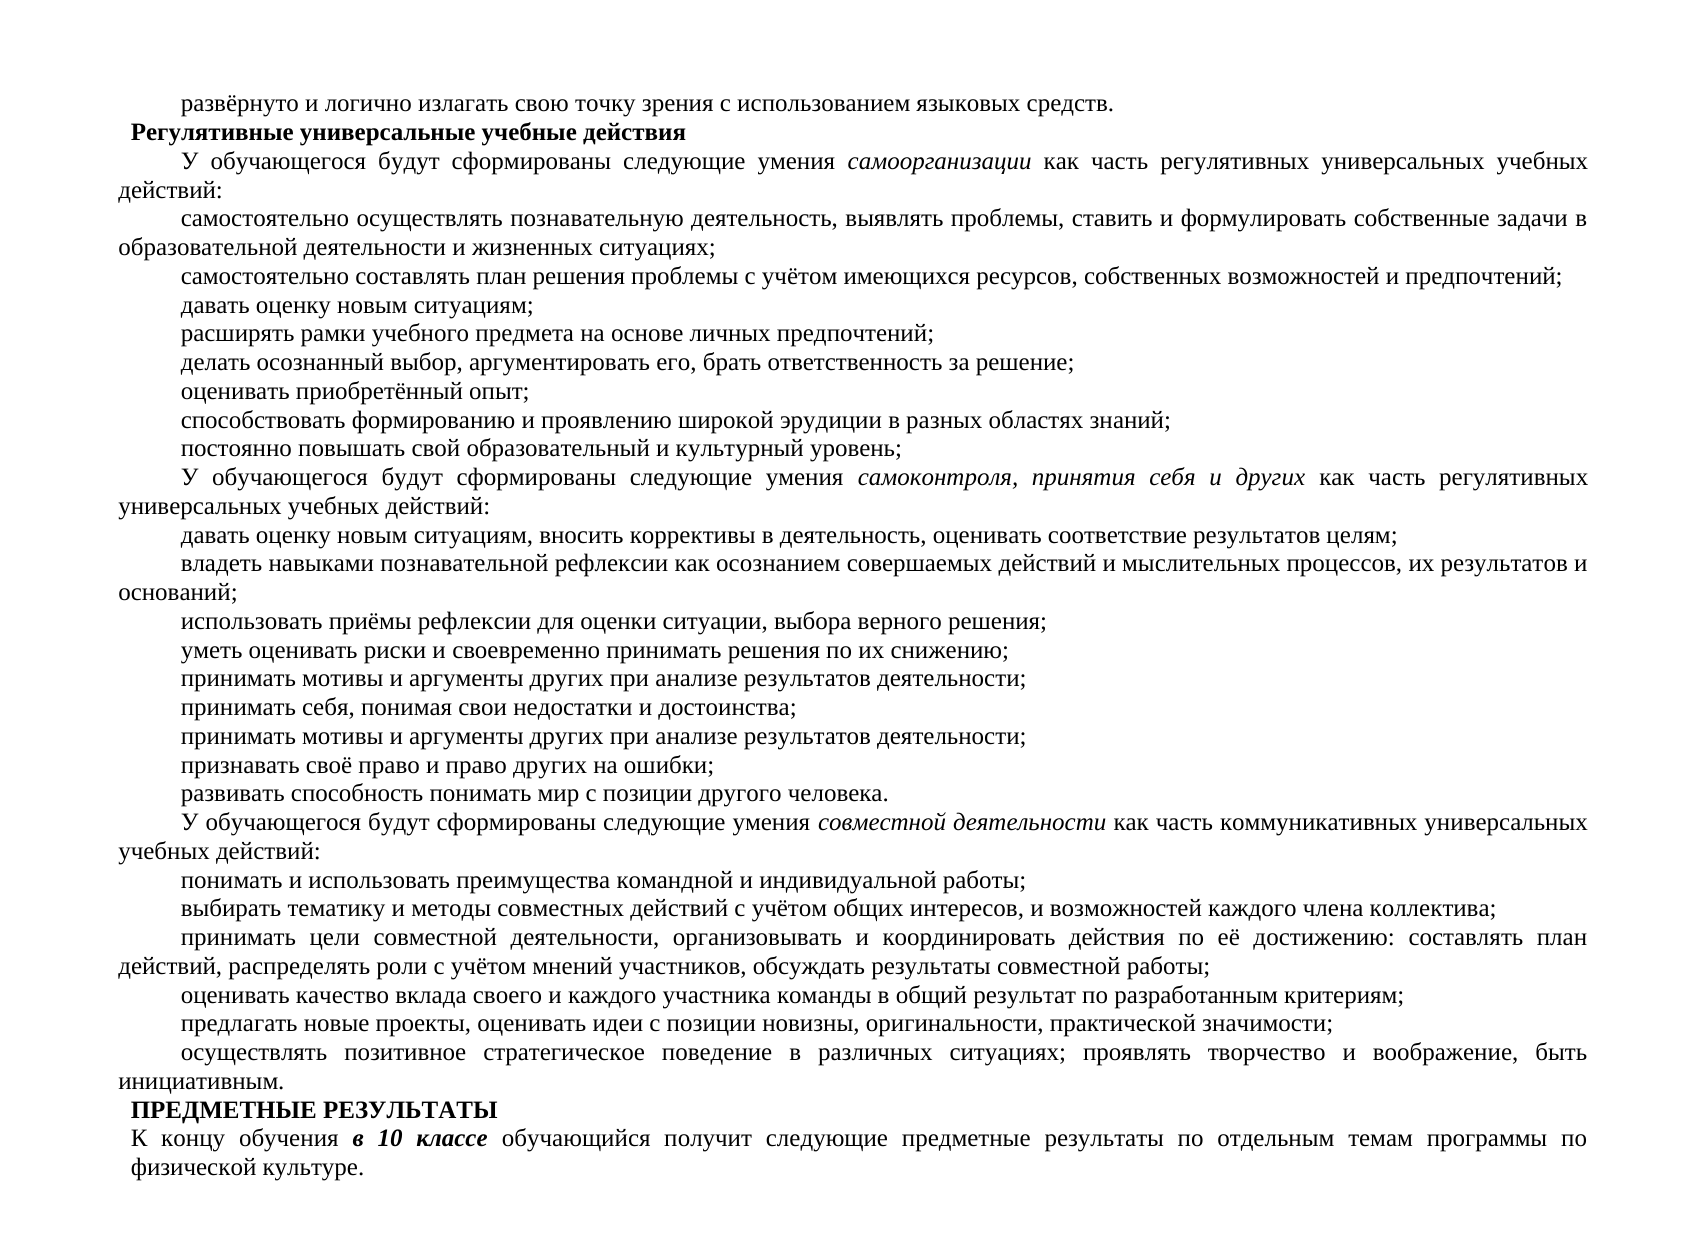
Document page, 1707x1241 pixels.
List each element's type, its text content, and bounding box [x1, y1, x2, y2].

text развивать способность понимать мир с позиции другого человека. [118, 778, 1588, 807]
text расширять рамки учебного предмета на основе личных предпочтений; [118, 318, 1588, 347]
text предлагать новые проекты, оценивать идеи с позиции новизны, оригинальности, практической значимости; [118, 1008, 1588, 1037]
text У обучающегося будут сформированы следующие умения совместной деятельности как часть коммуникативных универсальных учебных действий: [118, 807, 1588, 865]
text делать осознанный выбор, аргументировать его, брать ответственность за решение; [118, 347, 1588, 376]
text развёрнуто и логично излагать свою точку зрения с использованием языковых средств. [118, 88, 1588, 117]
text понимать и использовать преимущества командной и индивидуальной работы; [118, 865, 1588, 893]
text ПРЕДМЕТНЫЕ РЕЗУЛЬТАТЫ [131, 1095, 1588, 1123]
text самостоятельно осуществлять познавательную деятельность, выявлять проблемы, ставить и формулировать собственные задачи в образовательной деятельности и жизненных ситуациях; [118, 203, 1588, 261]
text принимать мотивы и аргументы других при анализе результатов деятельности; [118, 721, 1588, 750]
text У обучающегося будут сформированы следующие умения самоорганизации как часть регулятивных универсальных учебных действий: [118, 146, 1588, 203]
text постоянно повышать свой образовательный и культурный уровень; [118, 433, 1588, 462]
text выбирать тематику и методы совместных действий с учётом общих интересов, и возможностей каждого члена коллектива; [118, 893, 1588, 922]
text владеть навыками познавательной рефлексии как осознанием совершаемых действий и мыслительных процессов, их результатов и оснований; [118, 548, 1588, 606]
text У обучающегося будут сформированы следующие умения самоконтроля, принятия себя и других как часть регулятивных универсальных учебных действий: [118, 462, 1588, 520]
text принимать мотивы и аргументы других при анализе результатов деятельности; [118, 663, 1588, 692]
text способствовать формированию и проявлению широкой эрудиции в разных областях знаний; [118, 405, 1588, 433]
text принимать цели совместной деятельности, организовывать и координировать действия по её достижению: составлять план действий, распределять роли с учётом мнений участников, обсуждать результаты совместной работы; [118, 922, 1588, 980]
text осуществлять позитивное стратегическое поведение в различных ситуациях; проявлять творчество и воображение, быть инициативным. [118, 1037, 1588, 1095]
text признавать своё право и право других на ошибки; [118, 750, 1588, 778]
text оценивать приобретённый опыт; [118, 376, 1588, 405]
text уметь оценивать риски и своевременно принимать решения по их снижению; [118, 635, 1588, 663]
text использовать приёмы рефлексии для оценки ситуации, выбора верного решения; [118, 606, 1588, 635]
text самостоятельно составлять план решения проблемы с учётом имеющихся ресурсов, собственных возможностей и предпочтений; [118, 261, 1588, 290]
text давать оценку новым ситуациям, вносить коррективы в деятельность, оценивать соответствие результатов целям; [118, 520, 1588, 548]
text принимать себя, понимая свои недостатки и достоинства; [118, 692, 1588, 721]
text Регулятивные универсальные учебные действия [131, 117, 1588, 146]
text К концу обучения в 10 классе обучающийся получит следующие предметные результаты по отдельным темам программы по физической культуре. [131, 1123, 1588, 1181]
text давать оценку новым ситуациям; [118, 290, 1588, 318]
text оценивать качество вклада своего и каждого участника команды в общий результат по разработанным критериям; [118, 980, 1588, 1008]
